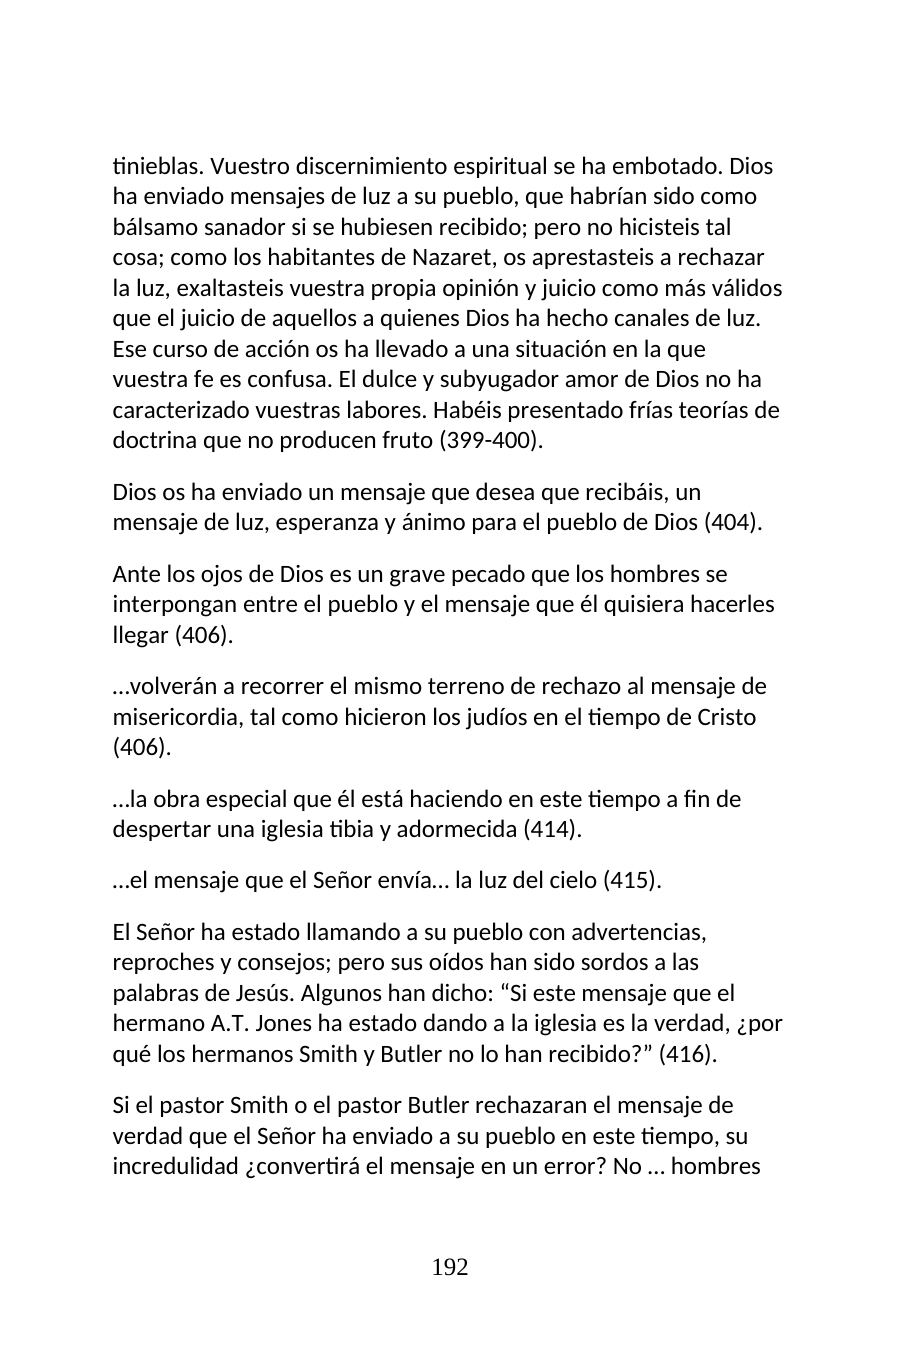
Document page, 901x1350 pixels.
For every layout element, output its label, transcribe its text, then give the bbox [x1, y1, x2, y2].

text El Señor ha estado llamando a su pueblo con advertencias, reproches y consejos; pero sus oídos han sido sordos a las palabras de Jesús. Algunos han dicho: “Si este mensaje que el hermano A.T. Jones ha estado dando a la iglesia es la verdad, ¿por qué los hermanos Smith y Butler no lo han recibido?” (416). [112, 916, 788, 1068]
text …el mensaje que el Señor envía… la luz del cielo (415). [112, 864, 788, 895]
text Dios os ha enviado un mensaje que desea que recibáis, un mensaje de luz, esperanza y ánimo para el pueblo de Dios (404). [112, 476, 788, 537]
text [112, 150, 788, 455]
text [112, 1089, 788, 1181]
text …la obra especial que él está haciendo en este tiempo a fin de despertar una iglesia tibia y adormecida (414). [112, 783, 788, 844]
text Ante los ojos de Dios es un grave pecado que los hombres se interpongan entre el pueblo y el mensaje que él quisiera hacerles llegar (406). [112, 558, 788, 649]
text …volverán a recorrer el mismo terreno de rechazo al mensaje de misericordia, tal como hicieron los judíos en el tiempo de Cristo (406). [112, 670, 788, 762]
